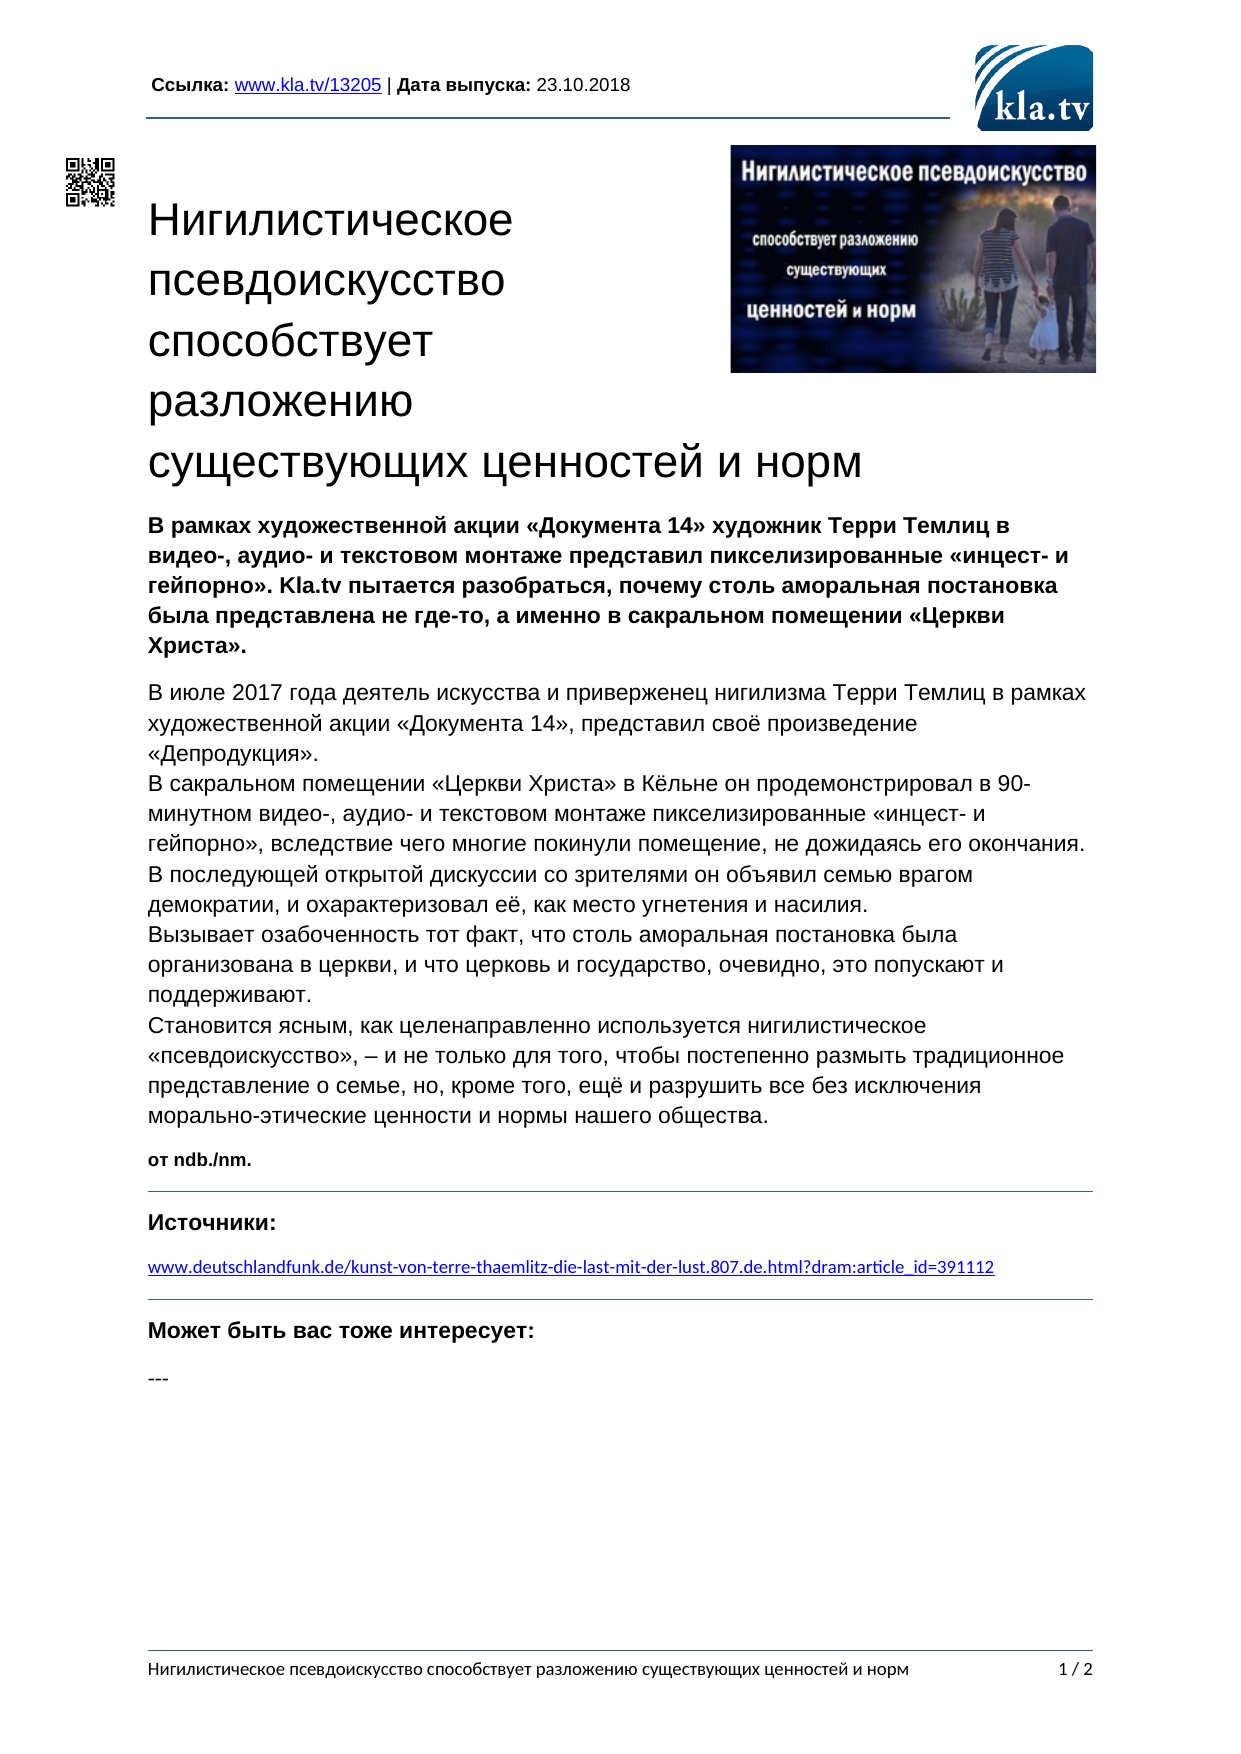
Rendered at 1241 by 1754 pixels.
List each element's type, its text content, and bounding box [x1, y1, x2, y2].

text Нигилистическое псевдоискусство способствует разложению существующих ценностей и норм [148, 192, 1093, 487]
text Может быть вас тоже интересует: [148, 1300, 1093, 1343]
text --- [148, 1364, 1093, 1392]
text Источники: [148, 1192, 1093, 1235]
text В рамках художественной акции «Документа 14» художник Терри Темлиц в видео-, аудио- и текстовом монтаже представил пикселизированные «инцест- и гейпорно». Kla.tv пытается разобраться, почему столь аморальная постановка была представлена не где-то, а именно в сакральном помещении «Церкви Христа». [148, 512, 1093, 659]
text В июле 2017 года деятель искусства и приверженец нигилизма Терри Темлиц в рамках художественной акции «Документа 14», представил своё произведение «Депродукция». В сакральном помещении «Церкви Христа» в Кёльне он продемонстрировал в 90-минутном видео-, аудио- и текстовом монтаже пикселизированные «инцест- и гейпорно», вследствие чего многие покинули помещение, не дожидаясь его окончания. В последующей открытой дискуссии со зрителями он объявил семью врагом демократии, и охарактеризовал её, как место угнетения и насилия. Вызывает озабоченность тот факт, что столь аморальная постановка была организована в церкви, и что церковь и государство, очевидно, это попускают и поддерживают. Становится ясным, как целенаправленно используется нигилистическое «псевдоискусство», – и не только для того, чтобы постепенно размыть традиционное представление о семье, но, кроме того, ещё и разрушить все без исключения морально-этические ценности и нормы нашего общества. [148, 679, 1093, 1128]
text от ndb./nm. [148, 1149, 1093, 1171]
text www.deutschlandfunk.de/kunst-von-terre-thaemlitz-die-last-mit-der-lust.807.de.html?dram:article_id=391112 [148, 1256, 1093, 1278]
